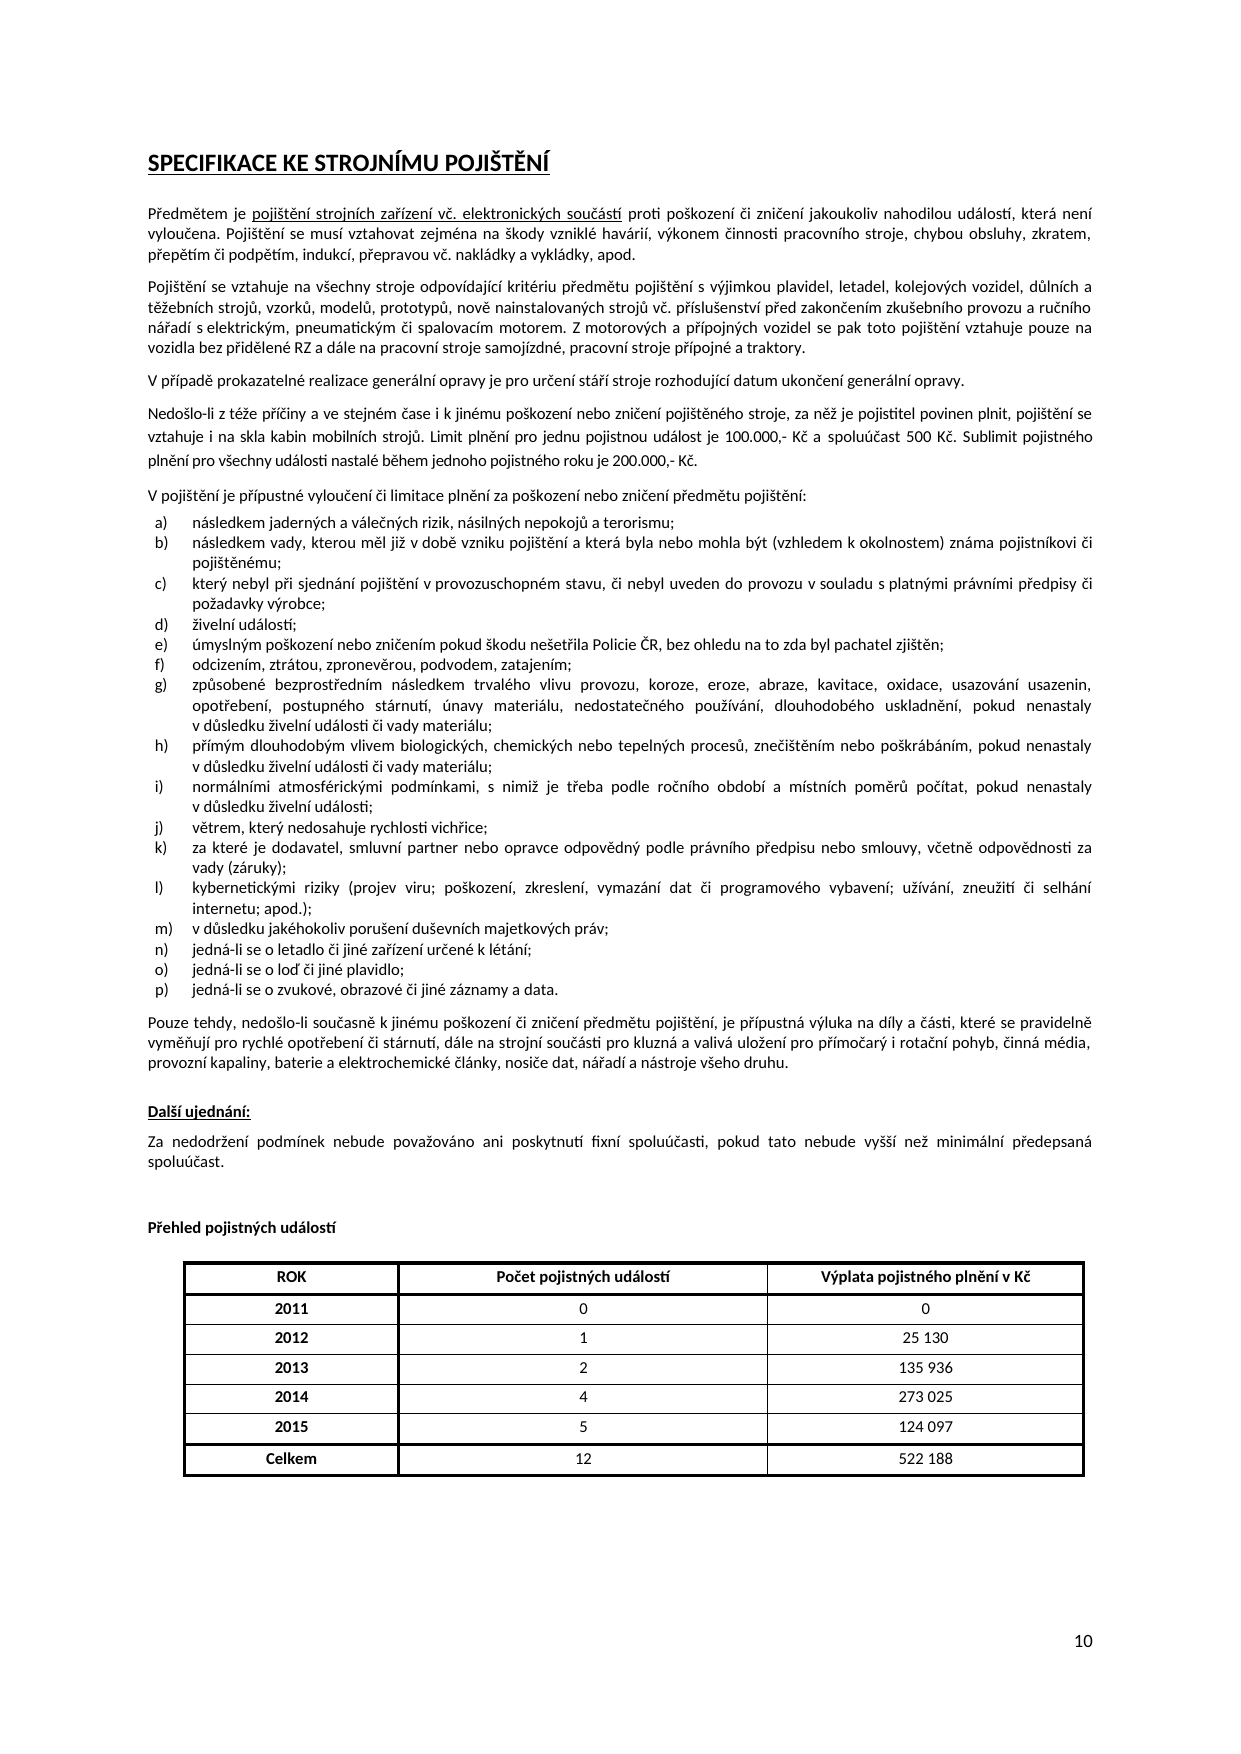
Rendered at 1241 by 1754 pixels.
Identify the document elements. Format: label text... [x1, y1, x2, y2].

table_cell 25 130 [768, 1325, 1082, 1354]
table_cell 124 097 [768, 1414, 1082, 1443]
table_cell 2 [400, 1355, 767, 1383]
table_cell 0 [400, 1296, 767, 1324]
table_cell 0 [768, 1296, 1082, 1324]
table_cell 2014 [186, 1385, 397, 1413]
text Další ujednání: [148, 1102, 1093, 1122]
list za které je dodavatel, smluvní partner nebo opravce odpovědný podle právního předpisu nebo smlouvy, včetně odpovědnosti za vady (záruky); [154, 837, 1093, 878]
list odcizením, ztrátou, zpronevěrou, podvodem, zatajením; [154, 654, 1093, 675]
list větrem, který nedosahuje rychlosti vichřice; [154, 817, 1093, 837]
text Přehled pojistných událostí [148, 1217, 1093, 1238]
text Předmětem je pojištění strojních zařízení vč. elektronických součástí proti poškození či zničení jakoukoliv nahodilou událostí, která není vyloučena. Pojištění se musí vztahovat zejména na škody vzniklé havárií, výkonem činnosti pracovního stroje, chybou obsluhy, zkratem, přepětím či podpětím, indukcí, přepravou vč. nakládky a vykládky, apod. [148, 203, 1093, 264]
text Za nedodržení podmínek nebude považováno ani poskytnutí fixní spoluúčasti, pokud tato nebude vyšší než minimální předepsaná spoluúčast. [148, 1131, 1093, 1172]
list jedná-li se o zvukové, obrazové či jiné záznamy a data. [155, 979, 1093, 1000]
table_cell 522 188 [768, 1446, 1082, 1474]
list následkem vady, kterou měl již v době vzniku pojištění a která byla nebo mohla být (vzhledem k okolnostem) známa pojistníkovi či pojištěnému; [154, 532, 1093, 573]
list jedná-li se o letadlo či jiné zařízení určené k létání; [154, 939, 1093, 959]
table_cell 135 936 [768, 1355, 1082, 1383]
text V případě prokazatelné realizace generální opravy je pro určení stáří stroje rozhodující datum ukončení generální opravy. [148, 370, 1093, 391]
list který nebyl při sjednání pojištění v provozuschopném stavu, či nebyl uveden do provozu v souladu s platnými právními předpisy či požadavky výrobce; [154, 573, 1093, 614]
text SPECIFIKACE KE STROJNÍMU POJIŠTĚNÍ [148, 148, 1093, 178]
table_cell 1 [400, 1325, 767, 1354]
table_cell 273 025 [768, 1385, 1082, 1413]
list způsobené bezprostředním následkem trvalého vlivu provozu, koroze, eroze, abraze, kavitace, oxidace, usazování usazenin, opotřebení, postupného stárnutí, únavy materiálu, nedostatečného používání, dlouhodobého uskladnění, pokud nenastaly v důsledku živelní události či vady materiálu; [154, 675, 1093, 736]
text Nedošlo-li z téže příčiny a ve stejném čase i k jinému poškození nebo zničení pojištěného stroje, za něž je pojistitel povinen plnit, pojištění se vztahuje i na skla kabin mobilních strojů. Limit plnění pro jednu pojistnou událost je 100.000,- Kč a spoluúčast 500 Kč. Sublimit pojistného plnění pro všechny události nastalé během jednoho pojistného roku je 200.000,- Kč. [148, 403, 1093, 470]
text Pouze tehdy, nedošlo-li současně k jinému poškození či zničení předmětu pojištění, je přípustná výluka na díly a části, které se pravidelně vyměňují pro rychlé opotřebení či stárnutí, dále na strojní součásti pro kluzná a valivá uložení pro přímočarý i rotační pohyb, činná média, provozní kapaliny, baterie a elektrochemické články, nosiče dat, nářadí a nástroje všeho druhu. [148, 1012, 1093, 1073]
table_header Výplata pojistného plnění v Kč [768, 1265, 1082, 1293]
table_header Počet pojistných událostí [400, 1265, 767, 1293]
list přímým dlouhodobým vlivem biologických, chemických nebo tepelných procesů, znečištěním nebo poškrábáním, pokud nenastaly v důsledku živelní události či vady materiálu; [154, 736, 1093, 776]
table_cell 2011 [186, 1296, 397, 1324]
text Pojištění se vztahuje na všechny stroje odpovídající kritériu předmětu pojištění s výjimkou plavidel, letadel, kolejových vozidel, důlních a těžebních strojů, vzorků, modelů, prototypů, nově nainstalovaných strojů vč. příslušenství před zakončením zkušebního provozu a ručního nářadí s elektrickým, pneumatickým či spalovacím motorem. Z motorových a přípojných vozidel se pak toto pojištění vztahuje pouze na vozidla bez přidělené RZ a dále na pracovní stroje samojízdné, pracovní stroje přípojné a traktory. [148, 277, 1093, 358]
table_cell 2012 [186, 1325, 397, 1354]
list kybernetickými riziky (projev viru; poškození, zkreslení, vymazání dat či programového vybavení; užívání, zneužití či selhání internetu; apod.); [154, 878, 1093, 918]
list normálními atmosférickými podmínkami, s nimiž je třeba podle ročního období a místních poměrů počítat, pokud nenastaly v důsledku živelní události; [154, 776, 1093, 817]
table_cell 4 [400, 1385, 767, 1413]
table_cell 5 [400, 1414, 767, 1443]
list úmyslným poškození nebo zničením pokud škodu nešetřila Policie ČR, bez ohledu na to zda byl pachatel zjištěn; [154, 634, 1093, 654]
table_cell Celkem [186, 1446, 397, 1474]
list v důsledku jakéhokoliv porušení duševních majetkových práv; [154, 918, 1093, 939]
table_cell 2015 [186, 1414, 397, 1443]
list jedná-li se o loď či jiné plavidlo; [154, 959, 1093, 979]
text V pojištění je přípustné vyloučení či limitace plnění za poškození nebo zničení předmětu pojištění: [148, 486, 1093, 506]
table_header ROK [186, 1265, 397, 1293]
table_cell 2013 [186, 1355, 397, 1383]
table_cell 12 [400, 1446, 767, 1474]
list následkem jaderných a válečných rizik, násilných nepokojů a terorismu; [154, 512, 1093, 532]
list živelní událostí; [154, 614, 1093, 634]
